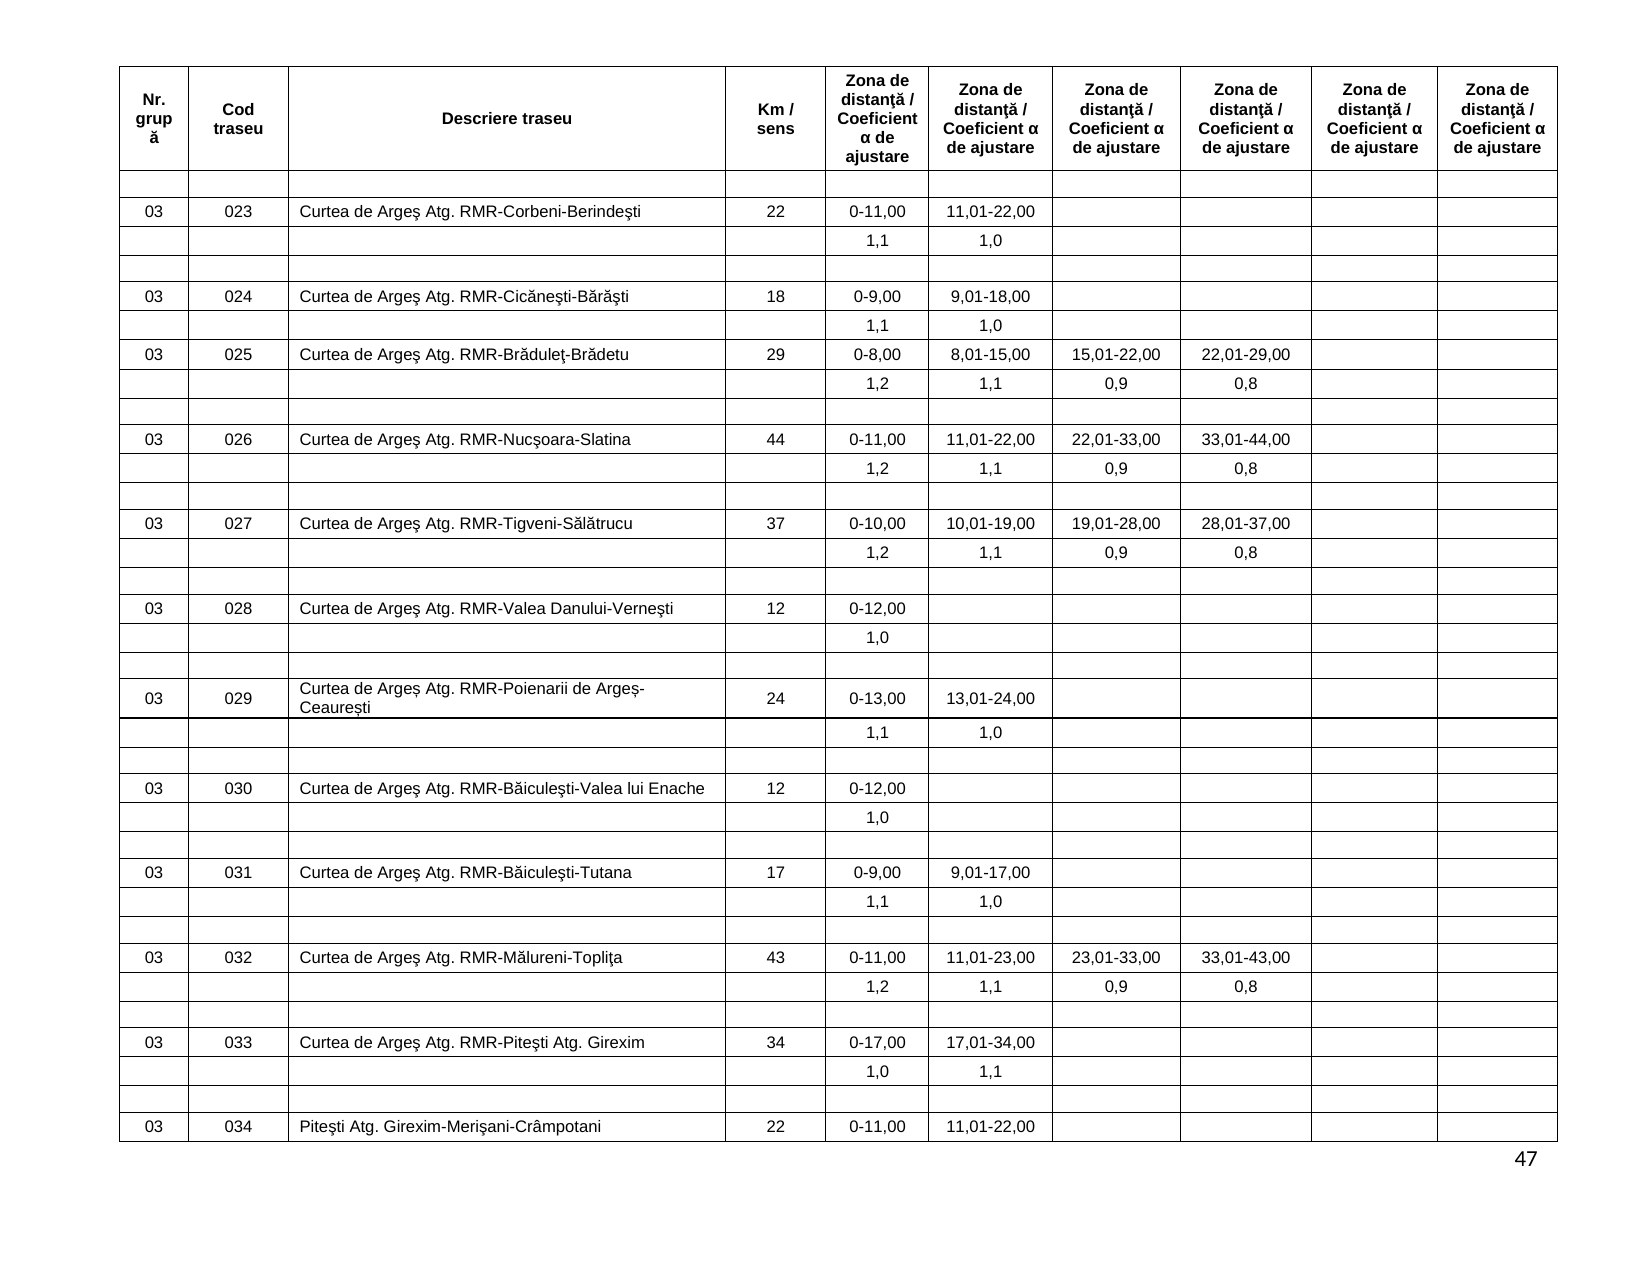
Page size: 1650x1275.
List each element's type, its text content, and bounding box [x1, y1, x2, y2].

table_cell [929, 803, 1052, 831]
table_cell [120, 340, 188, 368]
table_header Zona de distanţă / Coeficient α de ajustare [1181, 67, 1311, 170]
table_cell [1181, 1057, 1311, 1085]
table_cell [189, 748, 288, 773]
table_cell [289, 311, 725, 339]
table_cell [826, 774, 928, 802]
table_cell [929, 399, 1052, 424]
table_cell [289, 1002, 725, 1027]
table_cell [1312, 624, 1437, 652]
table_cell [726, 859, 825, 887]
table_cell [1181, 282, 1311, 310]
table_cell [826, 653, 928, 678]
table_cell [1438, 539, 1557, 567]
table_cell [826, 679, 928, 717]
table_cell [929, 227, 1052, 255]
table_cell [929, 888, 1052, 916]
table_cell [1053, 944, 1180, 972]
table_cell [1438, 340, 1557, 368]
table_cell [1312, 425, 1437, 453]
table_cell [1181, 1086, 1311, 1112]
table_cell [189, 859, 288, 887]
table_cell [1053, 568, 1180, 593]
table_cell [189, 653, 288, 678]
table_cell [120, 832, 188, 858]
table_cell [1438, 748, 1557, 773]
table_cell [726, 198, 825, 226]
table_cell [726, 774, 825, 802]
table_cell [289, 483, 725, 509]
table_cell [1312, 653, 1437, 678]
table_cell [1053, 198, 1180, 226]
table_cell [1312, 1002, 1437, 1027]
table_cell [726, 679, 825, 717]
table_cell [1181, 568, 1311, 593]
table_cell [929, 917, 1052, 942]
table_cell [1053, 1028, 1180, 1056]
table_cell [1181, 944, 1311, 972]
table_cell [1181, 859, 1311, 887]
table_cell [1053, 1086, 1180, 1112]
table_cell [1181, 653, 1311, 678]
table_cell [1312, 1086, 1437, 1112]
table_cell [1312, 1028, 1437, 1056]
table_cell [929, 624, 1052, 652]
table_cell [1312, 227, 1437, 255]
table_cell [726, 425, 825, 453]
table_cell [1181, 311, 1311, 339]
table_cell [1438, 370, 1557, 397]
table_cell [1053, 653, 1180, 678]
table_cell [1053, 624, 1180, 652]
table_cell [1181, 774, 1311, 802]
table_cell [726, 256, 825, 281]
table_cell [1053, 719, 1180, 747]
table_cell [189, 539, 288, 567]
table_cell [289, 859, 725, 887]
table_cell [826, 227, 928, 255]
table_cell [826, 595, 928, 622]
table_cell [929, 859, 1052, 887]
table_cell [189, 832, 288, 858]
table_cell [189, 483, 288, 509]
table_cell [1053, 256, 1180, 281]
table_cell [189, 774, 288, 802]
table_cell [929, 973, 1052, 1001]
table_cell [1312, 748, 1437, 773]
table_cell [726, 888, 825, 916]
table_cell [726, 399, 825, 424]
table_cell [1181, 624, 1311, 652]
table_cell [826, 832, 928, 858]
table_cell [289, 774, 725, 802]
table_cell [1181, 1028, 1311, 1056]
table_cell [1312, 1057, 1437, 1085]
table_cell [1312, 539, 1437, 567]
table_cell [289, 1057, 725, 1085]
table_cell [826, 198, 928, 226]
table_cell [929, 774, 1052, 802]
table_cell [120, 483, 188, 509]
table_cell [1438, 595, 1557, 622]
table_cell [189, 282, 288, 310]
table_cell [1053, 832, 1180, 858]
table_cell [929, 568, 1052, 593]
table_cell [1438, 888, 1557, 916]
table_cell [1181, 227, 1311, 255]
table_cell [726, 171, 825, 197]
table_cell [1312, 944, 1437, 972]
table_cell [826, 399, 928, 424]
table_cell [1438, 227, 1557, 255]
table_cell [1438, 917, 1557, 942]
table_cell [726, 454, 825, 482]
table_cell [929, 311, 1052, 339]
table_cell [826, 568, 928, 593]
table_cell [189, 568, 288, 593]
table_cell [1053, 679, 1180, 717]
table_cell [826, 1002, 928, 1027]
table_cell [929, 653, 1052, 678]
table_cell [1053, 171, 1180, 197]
table_header Km / sens [726, 67, 825, 170]
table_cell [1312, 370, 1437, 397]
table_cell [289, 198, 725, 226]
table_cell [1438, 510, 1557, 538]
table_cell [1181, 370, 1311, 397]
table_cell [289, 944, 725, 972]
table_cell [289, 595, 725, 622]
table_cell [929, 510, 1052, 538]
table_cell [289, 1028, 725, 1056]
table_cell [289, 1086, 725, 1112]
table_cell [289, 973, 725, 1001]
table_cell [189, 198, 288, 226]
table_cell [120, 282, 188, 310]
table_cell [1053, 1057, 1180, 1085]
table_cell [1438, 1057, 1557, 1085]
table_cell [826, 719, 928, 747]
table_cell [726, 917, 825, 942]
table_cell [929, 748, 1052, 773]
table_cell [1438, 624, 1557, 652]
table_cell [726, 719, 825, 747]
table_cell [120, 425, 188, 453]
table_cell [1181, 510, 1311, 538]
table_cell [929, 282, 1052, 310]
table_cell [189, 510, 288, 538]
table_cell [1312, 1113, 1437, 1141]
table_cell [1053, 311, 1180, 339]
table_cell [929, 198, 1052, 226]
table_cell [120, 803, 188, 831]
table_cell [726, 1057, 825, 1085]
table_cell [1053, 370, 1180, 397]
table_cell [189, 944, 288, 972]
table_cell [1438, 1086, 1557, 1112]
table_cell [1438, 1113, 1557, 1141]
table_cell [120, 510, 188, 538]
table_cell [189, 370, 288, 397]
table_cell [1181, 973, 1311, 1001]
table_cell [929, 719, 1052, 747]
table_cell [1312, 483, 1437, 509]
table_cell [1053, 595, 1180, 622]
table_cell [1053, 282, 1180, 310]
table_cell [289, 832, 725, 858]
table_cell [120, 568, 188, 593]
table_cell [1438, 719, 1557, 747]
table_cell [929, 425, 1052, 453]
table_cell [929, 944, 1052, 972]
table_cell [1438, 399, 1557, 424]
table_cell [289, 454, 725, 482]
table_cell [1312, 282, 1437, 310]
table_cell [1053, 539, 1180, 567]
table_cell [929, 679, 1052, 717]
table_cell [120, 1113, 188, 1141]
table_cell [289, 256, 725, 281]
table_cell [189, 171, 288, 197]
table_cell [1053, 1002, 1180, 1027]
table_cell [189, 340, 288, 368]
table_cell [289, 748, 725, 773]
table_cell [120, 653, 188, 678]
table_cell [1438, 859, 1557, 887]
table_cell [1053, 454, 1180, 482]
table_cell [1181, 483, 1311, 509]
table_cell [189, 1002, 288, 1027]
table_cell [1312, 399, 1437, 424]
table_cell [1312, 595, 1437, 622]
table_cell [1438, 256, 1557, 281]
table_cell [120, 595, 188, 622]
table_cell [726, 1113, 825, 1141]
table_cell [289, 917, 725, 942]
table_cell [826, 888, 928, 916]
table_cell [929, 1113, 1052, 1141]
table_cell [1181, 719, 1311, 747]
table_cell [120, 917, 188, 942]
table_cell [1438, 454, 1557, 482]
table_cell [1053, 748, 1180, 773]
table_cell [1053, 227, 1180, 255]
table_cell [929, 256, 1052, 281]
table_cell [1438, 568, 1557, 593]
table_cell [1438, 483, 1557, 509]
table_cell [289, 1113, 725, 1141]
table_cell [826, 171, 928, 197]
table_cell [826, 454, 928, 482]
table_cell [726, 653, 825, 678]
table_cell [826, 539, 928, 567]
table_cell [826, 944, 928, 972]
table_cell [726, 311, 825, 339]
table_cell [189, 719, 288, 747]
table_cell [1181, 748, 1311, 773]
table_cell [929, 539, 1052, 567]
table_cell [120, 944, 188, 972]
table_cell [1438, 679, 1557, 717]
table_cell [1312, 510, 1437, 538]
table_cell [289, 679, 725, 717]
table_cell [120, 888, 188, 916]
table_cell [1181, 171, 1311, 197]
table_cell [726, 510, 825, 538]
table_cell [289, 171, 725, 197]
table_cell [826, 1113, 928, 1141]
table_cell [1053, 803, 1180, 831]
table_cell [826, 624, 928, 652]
table_header Zona de distanţă / Coeficient α de ajustare [826, 67, 928, 170]
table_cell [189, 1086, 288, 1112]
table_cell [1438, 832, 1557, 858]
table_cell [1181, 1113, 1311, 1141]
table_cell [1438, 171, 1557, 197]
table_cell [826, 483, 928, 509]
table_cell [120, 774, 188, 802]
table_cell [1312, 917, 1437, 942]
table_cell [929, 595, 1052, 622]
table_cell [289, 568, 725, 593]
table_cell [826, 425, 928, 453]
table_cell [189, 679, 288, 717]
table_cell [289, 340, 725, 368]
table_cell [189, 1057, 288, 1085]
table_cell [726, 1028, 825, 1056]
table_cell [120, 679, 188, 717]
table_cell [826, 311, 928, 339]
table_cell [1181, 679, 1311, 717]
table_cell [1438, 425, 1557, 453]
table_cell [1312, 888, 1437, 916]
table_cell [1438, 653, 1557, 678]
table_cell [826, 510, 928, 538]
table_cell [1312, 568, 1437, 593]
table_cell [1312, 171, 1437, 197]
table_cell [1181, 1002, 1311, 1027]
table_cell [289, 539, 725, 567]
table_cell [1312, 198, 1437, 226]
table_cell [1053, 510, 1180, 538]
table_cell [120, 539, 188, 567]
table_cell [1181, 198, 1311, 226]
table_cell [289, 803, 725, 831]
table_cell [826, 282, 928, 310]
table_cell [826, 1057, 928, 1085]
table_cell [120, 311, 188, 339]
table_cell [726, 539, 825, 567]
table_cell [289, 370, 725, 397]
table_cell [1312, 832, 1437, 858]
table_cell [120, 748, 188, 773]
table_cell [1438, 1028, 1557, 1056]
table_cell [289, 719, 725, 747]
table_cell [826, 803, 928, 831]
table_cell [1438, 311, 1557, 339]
table_header Zona de distanţă / Coeficient α de ajustare [1438, 67, 1557, 170]
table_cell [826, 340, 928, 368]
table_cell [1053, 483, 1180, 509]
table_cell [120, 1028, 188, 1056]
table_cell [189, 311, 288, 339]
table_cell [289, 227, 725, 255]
table_header Zona de distanţă / Coeficient α de ajustare [929, 67, 1052, 170]
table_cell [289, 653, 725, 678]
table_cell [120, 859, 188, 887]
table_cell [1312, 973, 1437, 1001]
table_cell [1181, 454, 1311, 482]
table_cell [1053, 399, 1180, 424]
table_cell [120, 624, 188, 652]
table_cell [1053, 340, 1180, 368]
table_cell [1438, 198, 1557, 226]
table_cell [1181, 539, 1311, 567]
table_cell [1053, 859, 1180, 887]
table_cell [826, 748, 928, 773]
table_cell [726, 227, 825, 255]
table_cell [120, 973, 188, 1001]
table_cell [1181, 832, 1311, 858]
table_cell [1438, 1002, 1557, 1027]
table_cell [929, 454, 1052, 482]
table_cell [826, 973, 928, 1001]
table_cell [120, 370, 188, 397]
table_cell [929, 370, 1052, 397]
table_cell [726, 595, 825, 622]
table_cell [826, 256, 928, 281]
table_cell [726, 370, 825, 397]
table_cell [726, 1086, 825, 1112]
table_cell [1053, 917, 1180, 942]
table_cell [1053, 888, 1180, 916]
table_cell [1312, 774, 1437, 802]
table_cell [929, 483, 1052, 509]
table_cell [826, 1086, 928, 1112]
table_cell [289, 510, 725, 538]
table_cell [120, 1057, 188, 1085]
table_header Zona de distanţă / Coeficient α de ajustare [1053, 67, 1180, 170]
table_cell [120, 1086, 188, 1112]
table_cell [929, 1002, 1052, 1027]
table_header Zona de distanţă / Coeficient α de ajustare [1312, 67, 1437, 170]
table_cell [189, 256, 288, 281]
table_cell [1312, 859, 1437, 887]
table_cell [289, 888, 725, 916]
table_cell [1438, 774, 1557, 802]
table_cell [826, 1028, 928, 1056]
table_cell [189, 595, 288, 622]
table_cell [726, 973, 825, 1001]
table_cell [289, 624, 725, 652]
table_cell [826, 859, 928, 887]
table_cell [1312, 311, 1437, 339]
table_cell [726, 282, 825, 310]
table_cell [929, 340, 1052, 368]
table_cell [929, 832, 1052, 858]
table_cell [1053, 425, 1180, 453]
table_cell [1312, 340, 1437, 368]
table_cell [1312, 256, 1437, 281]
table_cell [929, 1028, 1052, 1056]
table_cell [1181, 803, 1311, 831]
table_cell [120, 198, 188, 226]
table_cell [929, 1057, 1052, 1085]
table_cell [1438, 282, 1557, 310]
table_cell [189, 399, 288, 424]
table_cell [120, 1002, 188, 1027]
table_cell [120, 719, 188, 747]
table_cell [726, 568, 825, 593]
table_header Nr. grupă [120, 67, 188, 170]
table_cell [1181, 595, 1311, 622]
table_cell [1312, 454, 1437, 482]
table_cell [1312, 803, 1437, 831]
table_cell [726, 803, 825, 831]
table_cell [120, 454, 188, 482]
table_header Descriere traseu [289, 67, 725, 170]
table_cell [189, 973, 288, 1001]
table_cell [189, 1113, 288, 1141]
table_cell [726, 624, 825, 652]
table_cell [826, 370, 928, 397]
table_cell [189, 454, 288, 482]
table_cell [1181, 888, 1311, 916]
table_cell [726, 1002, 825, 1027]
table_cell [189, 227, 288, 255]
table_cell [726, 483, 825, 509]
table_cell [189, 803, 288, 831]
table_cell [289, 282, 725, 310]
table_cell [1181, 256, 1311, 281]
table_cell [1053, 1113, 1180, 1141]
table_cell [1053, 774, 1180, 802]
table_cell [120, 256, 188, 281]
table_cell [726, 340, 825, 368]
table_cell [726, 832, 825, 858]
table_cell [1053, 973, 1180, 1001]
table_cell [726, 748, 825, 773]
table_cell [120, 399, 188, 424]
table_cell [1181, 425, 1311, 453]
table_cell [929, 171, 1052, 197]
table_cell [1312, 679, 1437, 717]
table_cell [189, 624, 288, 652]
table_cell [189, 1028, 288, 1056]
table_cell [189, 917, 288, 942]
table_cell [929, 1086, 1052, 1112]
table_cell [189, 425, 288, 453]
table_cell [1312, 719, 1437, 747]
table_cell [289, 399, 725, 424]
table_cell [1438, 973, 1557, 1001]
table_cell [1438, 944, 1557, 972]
table_header Cod traseu [189, 67, 288, 170]
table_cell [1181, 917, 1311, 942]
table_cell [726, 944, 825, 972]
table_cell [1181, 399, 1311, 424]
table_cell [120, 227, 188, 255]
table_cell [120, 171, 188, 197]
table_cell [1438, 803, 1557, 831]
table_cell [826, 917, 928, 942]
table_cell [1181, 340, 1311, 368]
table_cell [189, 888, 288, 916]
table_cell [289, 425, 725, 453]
